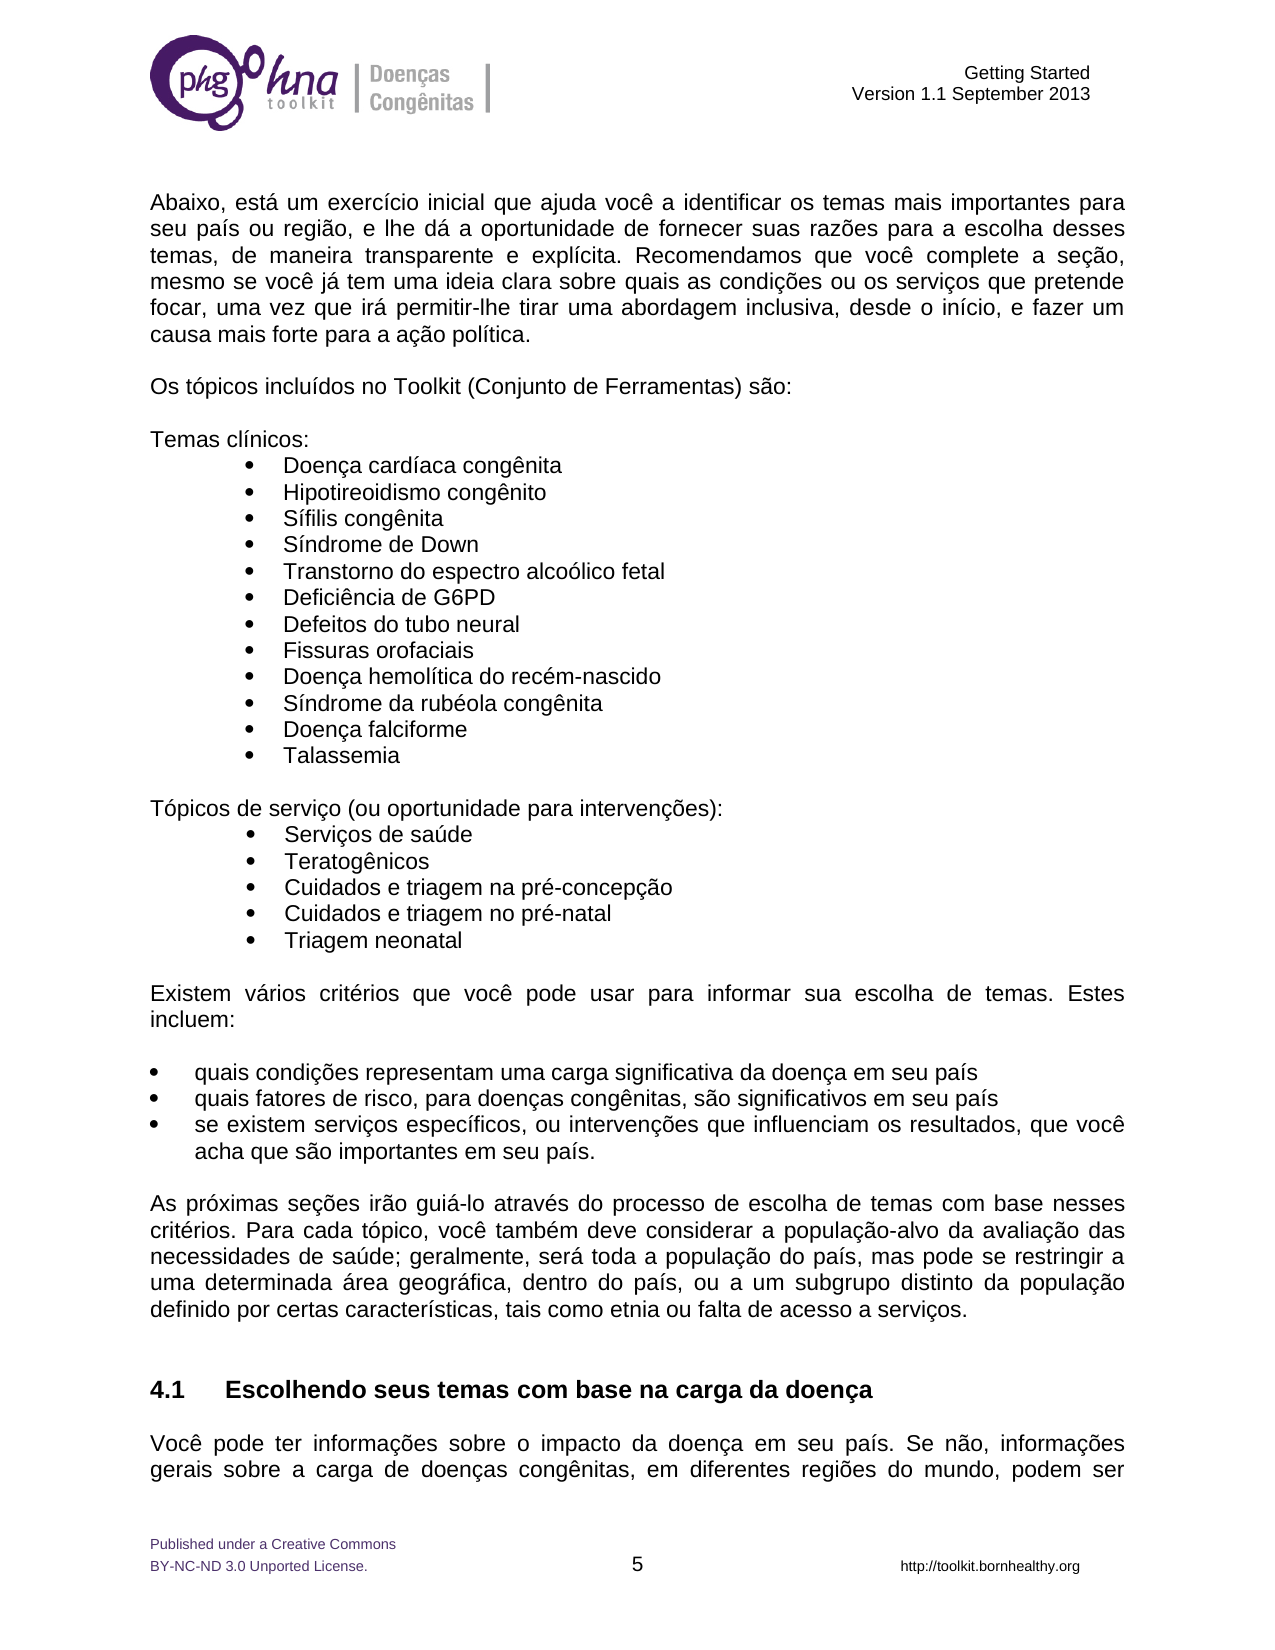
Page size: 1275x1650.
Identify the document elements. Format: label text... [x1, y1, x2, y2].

list Defeitos do tubo neural [245, 611, 1125, 637]
list Cuidados e triagem na pré-concepção [247, 874, 1125, 900]
text 4.1 Escolhendo seus temas com base na carga da doença [150, 1375, 1125, 1403]
picture [150, 35, 490, 131]
list Serviços de saúde [247, 821, 1125, 848]
text Os tópicos incluídos no Toolkit (Conjunto de Ferramentas) são: [150, 373, 1125, 400]
list Triagem neonatal [247, 927, 1125, 953]
list Deficiência de G6PD [245, 584, 1125, 611]
list Sífilis congênita [245, 505, 1125, 531]
text Temas clínicos: [150, 426, 1125, 452]
text Existem vários critérios que você pode usar para informar sua escolha de temas. Estes incluem: [150, 979, 1125, 1032]
text Abaixo, está um exercício inicial que ajuda você a identificar os temas mais importantes para seu país ou região, e lhe dá a oportunidade de fornecer suas razões para a escolha desses temas, de maneira transparente e explícita. Recomendamos que você complete a seção, mesmo se você já tem uma ideia clara sobre quais as condições ou os serviços que pretende focar, uma vez que irá permitir-lhe tirar uma abordagem inclusiva, desde o início, e fazer um causa mais forte para a ação política. [150, 189, 1125, 347]
list Talassemia [245, 742, 1125, 769]
list Síndrome da rubéola congênita [245, 689, 1125, 716]
list quais fatores de risco, para doenças congênitas, são significativos em seu país [150, 1085, 1125, 1111]
list Fissuras orofaciais [245, 637, 1125, 663]
list Cuidados e triagem no pré-natal [247, 900, 1125, 927]
list Síndrome de Down [245, 531, 1125, 558]
list Transtorno do espectro alcoólico fetal [245, 558, 1125, 584]
list Doença cardíaca congênita [245, 452, 1125, 479]
list quais condições representam uma carga significativa da doença em seu país [150, 1058, 1125, 1085]
text Tópicos de serviço (ou oportunidade para intervenções): [150, 795, 1125, 821]
list Doença falciforme [245, 716, 1125, 742]
list Teratogênicos [247, 848, 1125, 874]
text As próximas seções irão guiá-lo através do processo de escolha de temas com base nesses critérios. Para cada tópico, você também deve considerar a população-alvo da avaliação das necessidades de saúde; geralmente, será toda a população do país, mas pode se restringir a uma determinada área geográfica, dentro do país, ou a um subgrupo distinto da população definido por certas características, tais como etnia ou falta de acesso a serviços. [150, 1164, 1125, 1322]
list Hipotireoidismo congênito [245, 479, 1125, 505]
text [150, 1430, 1125, 1483]
list Doença hemolítica do recém-nascido [245, 663, 1125, 689]
list se existem serviços específicos, ou intervenções que influenciam os resultados, que você acha que são importantes em seu país. [150, 1111, 1125, 1164]
